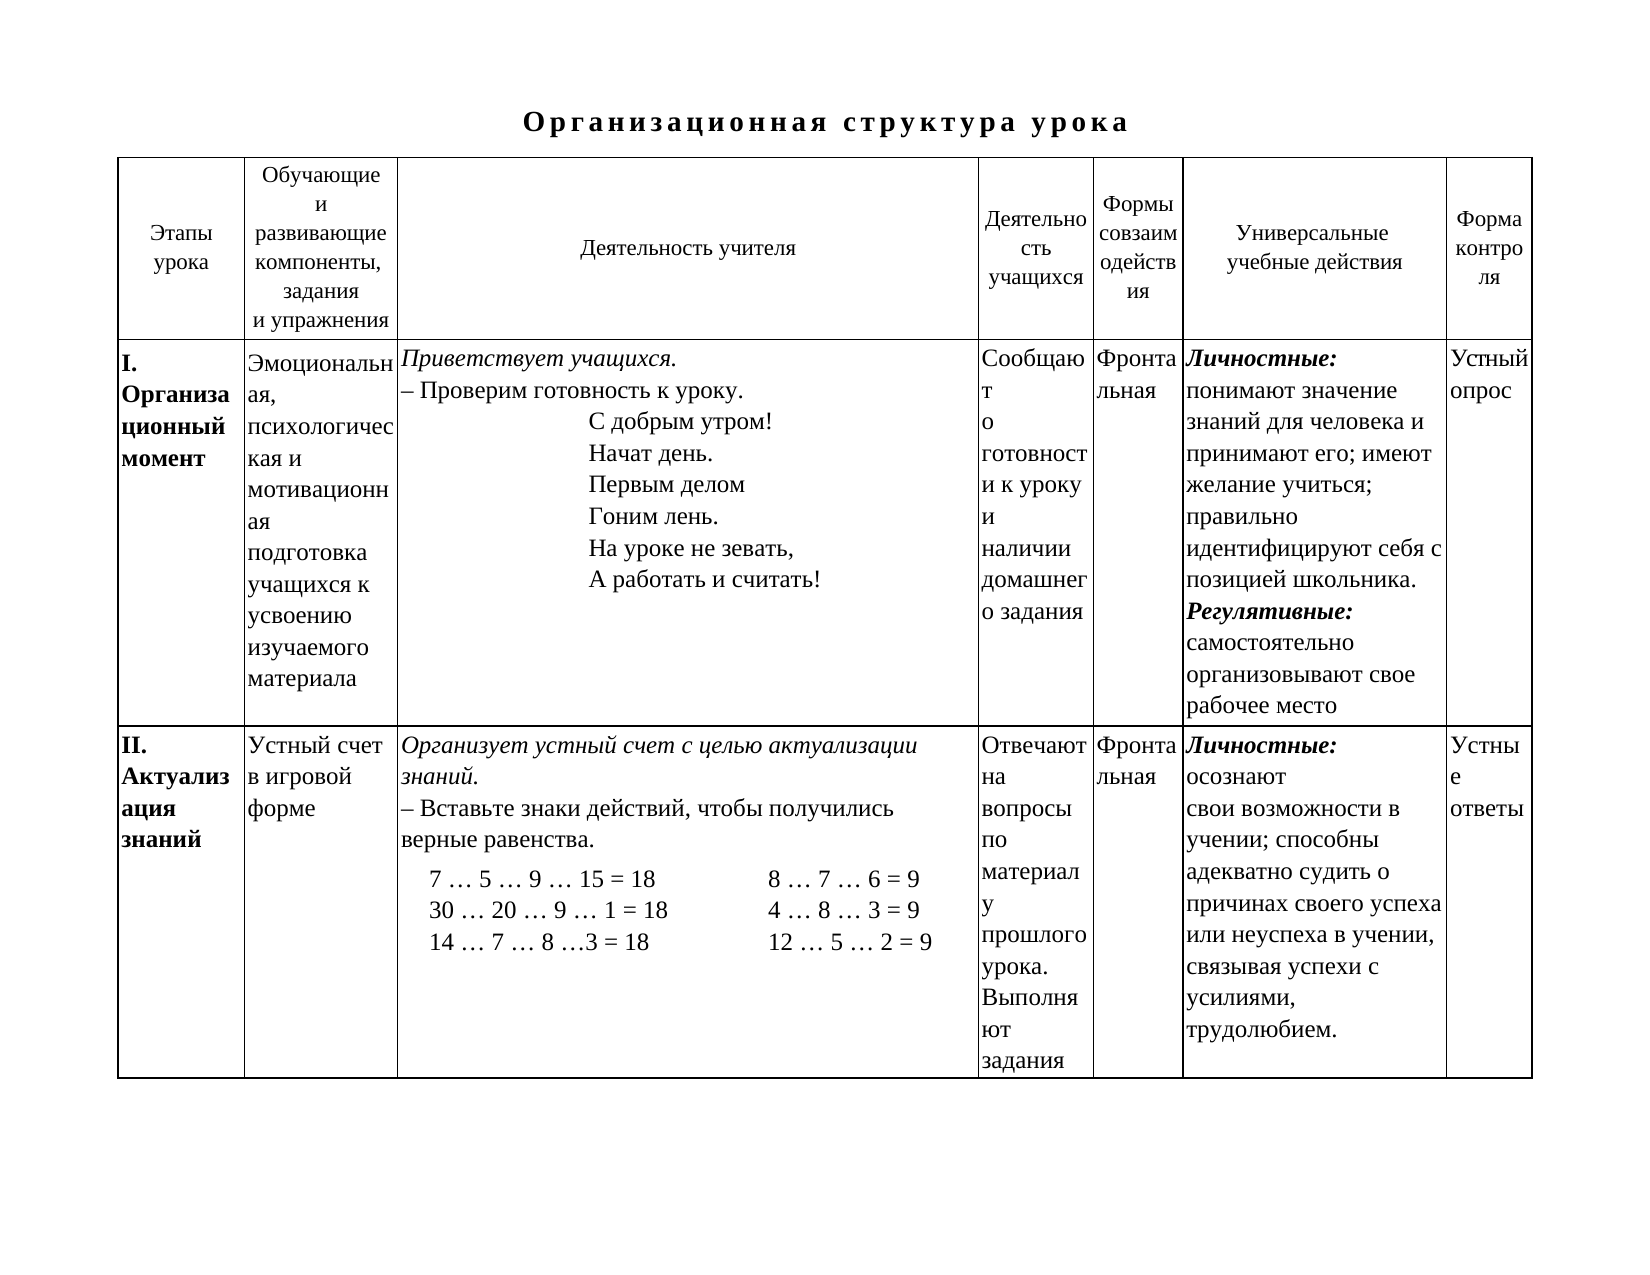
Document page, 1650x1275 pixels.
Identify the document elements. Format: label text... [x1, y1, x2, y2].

table_cell Фронтальная [1094, 340, 1182, 725]
table_header Универсальные учебные действия [1184, 158, 1446, 338]
text Организационная структура урока [118, 104, 1532, 138]
table_header Форма контроля [1447, 158, 1531, 338]
table_cell Личностные: понимают значение знаний для человека и принимают его; имеют желание учиться; правильно идентифицируют себя с позицией школьника. Регулятивные: самостоятельно организовывают свое рабочее место [1184, 340, 1446, 725]
table_header Формы совзаимодействия [1094, 158, 1182, 338]
table_cell Устные ответы [1447, 727, 1531, 1077]
table_cell Устный опрос [1447, 340, 1531, 725]
table_header Этапы урока [119, 158, 244, 338]
table_cell Сообщают о готовности к уроку и наличии домашнего задания [979, 340, 1093, 725]
table_cell Устный счет в игровой форме [245, 727, 397, 1077]
table_cell I. Организационный момент [119, 340, 244, 725]
table_header Обучающие и развивающие компоненты, задания и упражнения [245, 158, 397, 338]
table_cell Отвечают на вопросы по материалу прошлого урока. Выполняют задания устного счета [979, 727, 1093, 1077]
table_header Деятельность учащихся [979, 158, 1093, 338]
table_header Деятельность учителя [398, 158, 978, 338]
table_cell Приветствует учащихся. – Проверим готовность к уроку. С добрым утром! Начат день. Первым делом Гоним лень. На уроке не зевать, А работать и считать! [398, 340, 978, 725]
table_cell Фронтальная [1094, 727, 1182, 1077]
table_cell Эмоциональная, психологическая и мотивационная подготовка учащихся к усвоению изучаемого материала [245, 340, 397, 725]
table_cell II. Актуализация знаний [119, 727, 244, 1077]
